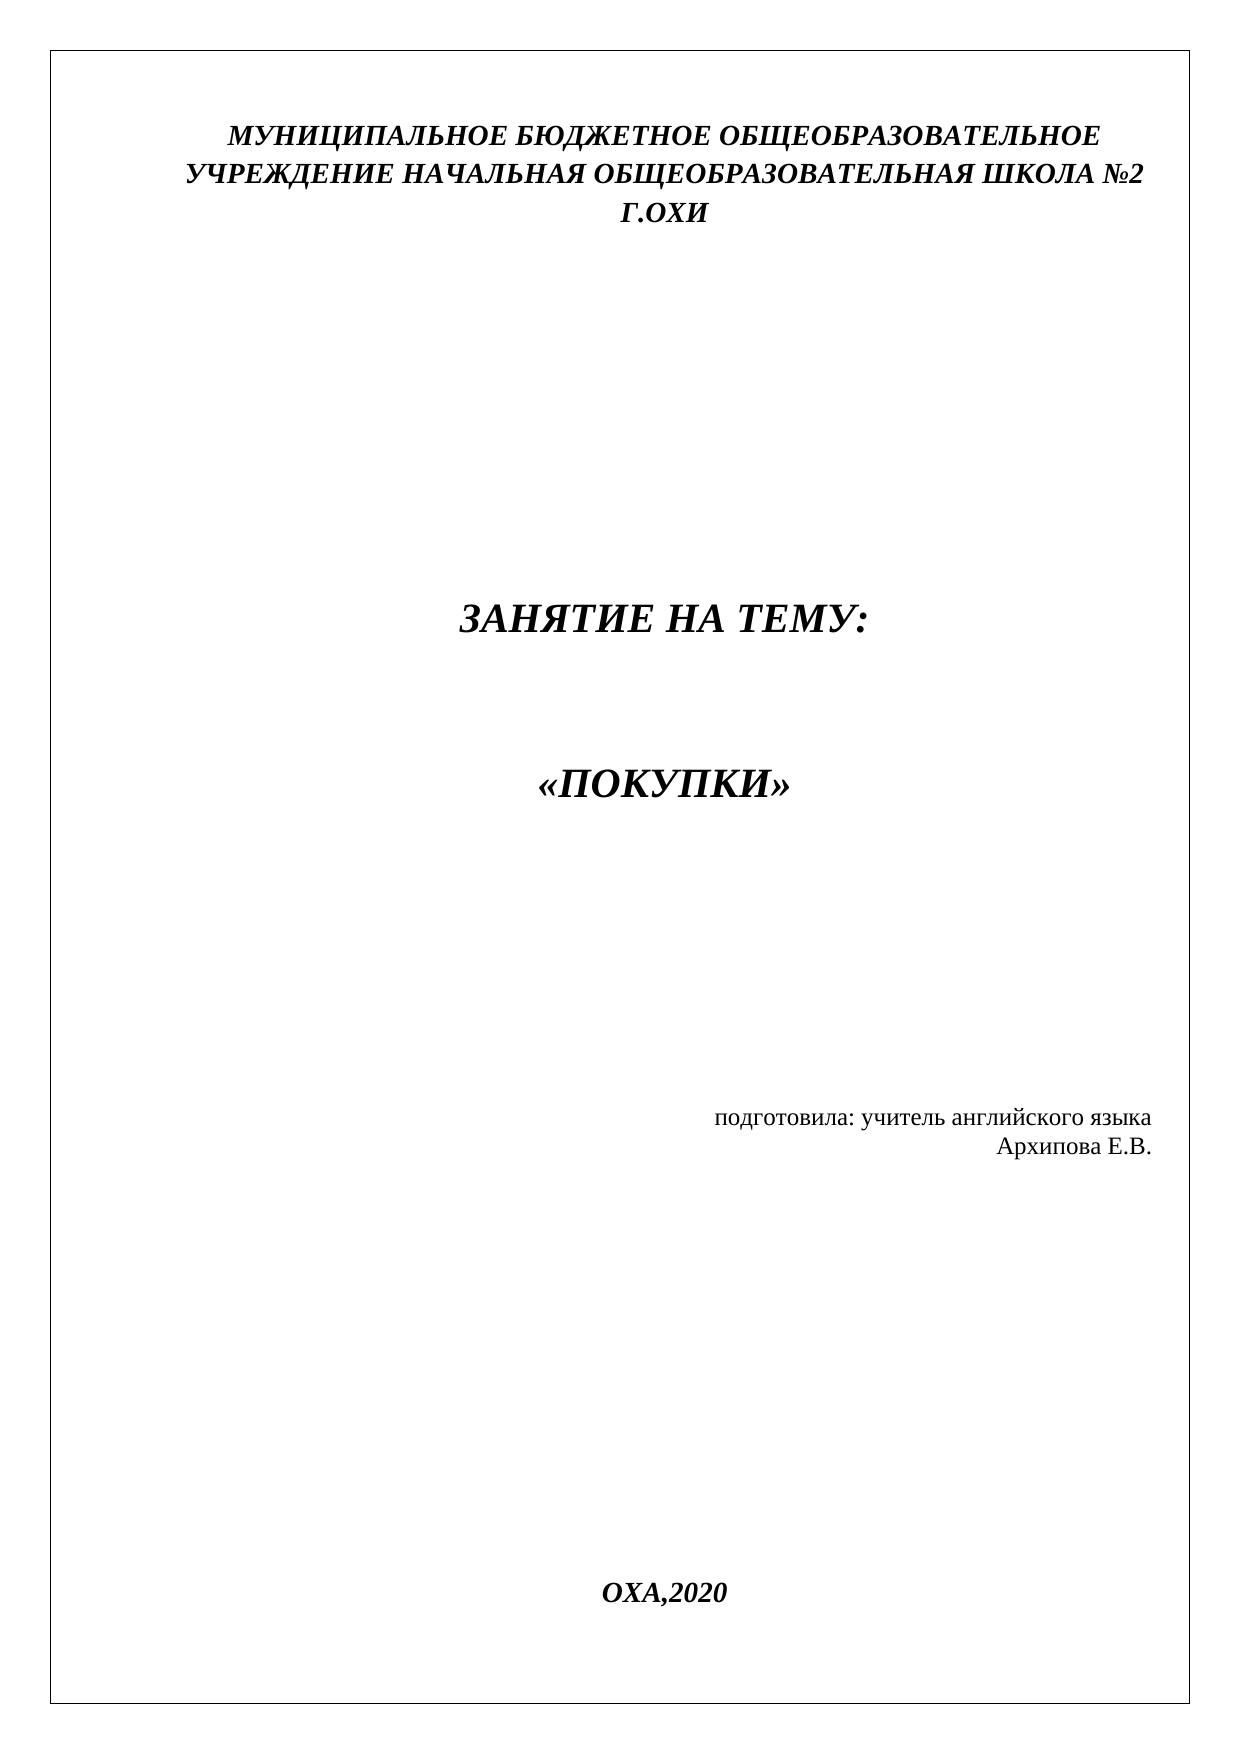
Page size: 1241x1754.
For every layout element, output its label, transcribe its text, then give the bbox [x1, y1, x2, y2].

text занятие на Тему: [177, 594, 1152, 642]
text Муниципальное бюджетное общеобразовательное учреждение начальная общеобразовательная школа №2 г.Охи [177, 118, 1152, 229]
text оха,2020 [177, 1576, 1152, 1609]
text Архипова Е.В. [177, 1131, 1152, 1160]
text подготовила: учитель английского языка [177, 1102, 1152, 1131]
text «Покупки» [177, 759, 1152, 807]
